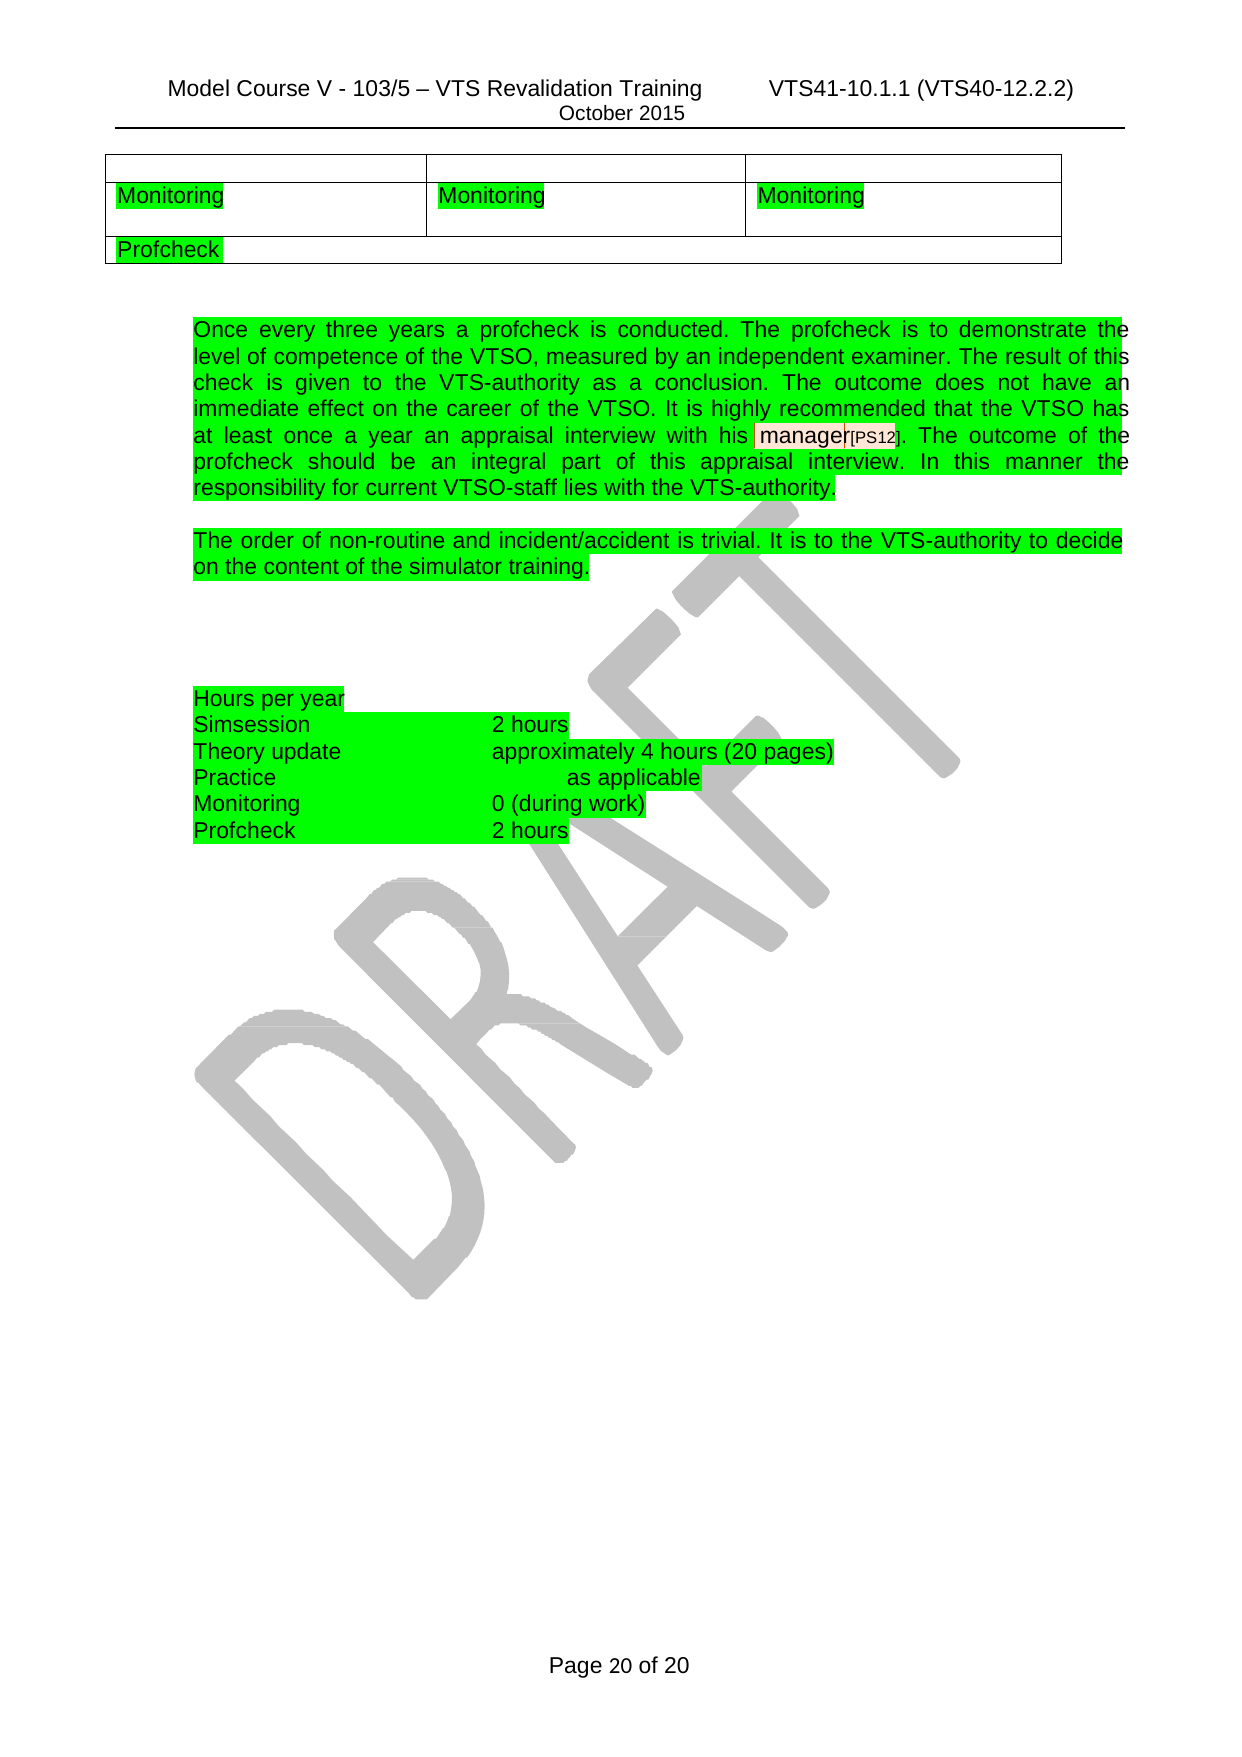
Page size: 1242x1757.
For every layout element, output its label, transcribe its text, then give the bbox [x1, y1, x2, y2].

table_header [427, 155, 745, 182]
table_cell [427, 209, 745, 236]
table_cell [427, 183, 438, 209]
table_cell Profcheck [116, 237, 223, 263]
table_cell [106, 237, 116, 263]
table_cell [106, 209, 426, 236]
text Simsession 2 hours [193, 711, 1139, 738]
table_cell [746, 209, 1061, 236]
table_cell Monitoring [438, 183, 544, 209]
table_cell [864, 183, 1061, 209]
text The order of non-routine and incident/accident is trivial. It is to the VTS-authority to decide on the content of the simulator training. [193, 528, 1129, 580]
table_cell [746, 183, 757, 209]
text Once every three years a profcheck is conducted. The profcheck is to demonstrate the level of competence of the VTSO, measured by an independent examiner. The result of this check is given to the VTS-authority as a conclusion. The outcome does not have an immediate effect on the career of the VTSO. It is highly recommended that the VTSO has at least once a year an appraisal interview with his manager[PS12]. The outcome of the profcheck should be an integral part of this appraisal interview. In this manner the responsibility for current VTSO-staff lies with the VTS-authority. [193, 316, 1130, 501]
table_header [746, 155, 1061, 182]
table_cell [223, 183, 426, 209]
table_cell [223, 237, 1061, 263]
table_cell Monitoring [116, 183, 223, 209]
table_cell [106, 183, 116, 209]
table_cell [545, 183, 745, 209]
text Hours per year [193, 685, 1139, 711]
table_cell Monitoring [757, 183, 864, 209]
text Monitoring 0 (during work) Profcheck 2 hours [193, 791, 653, 843]
text Theory update approximately 4 hours (20 pages) Practice as applicable [193, 738, 842, 791]
table_header [106, 155, 426, 182]
